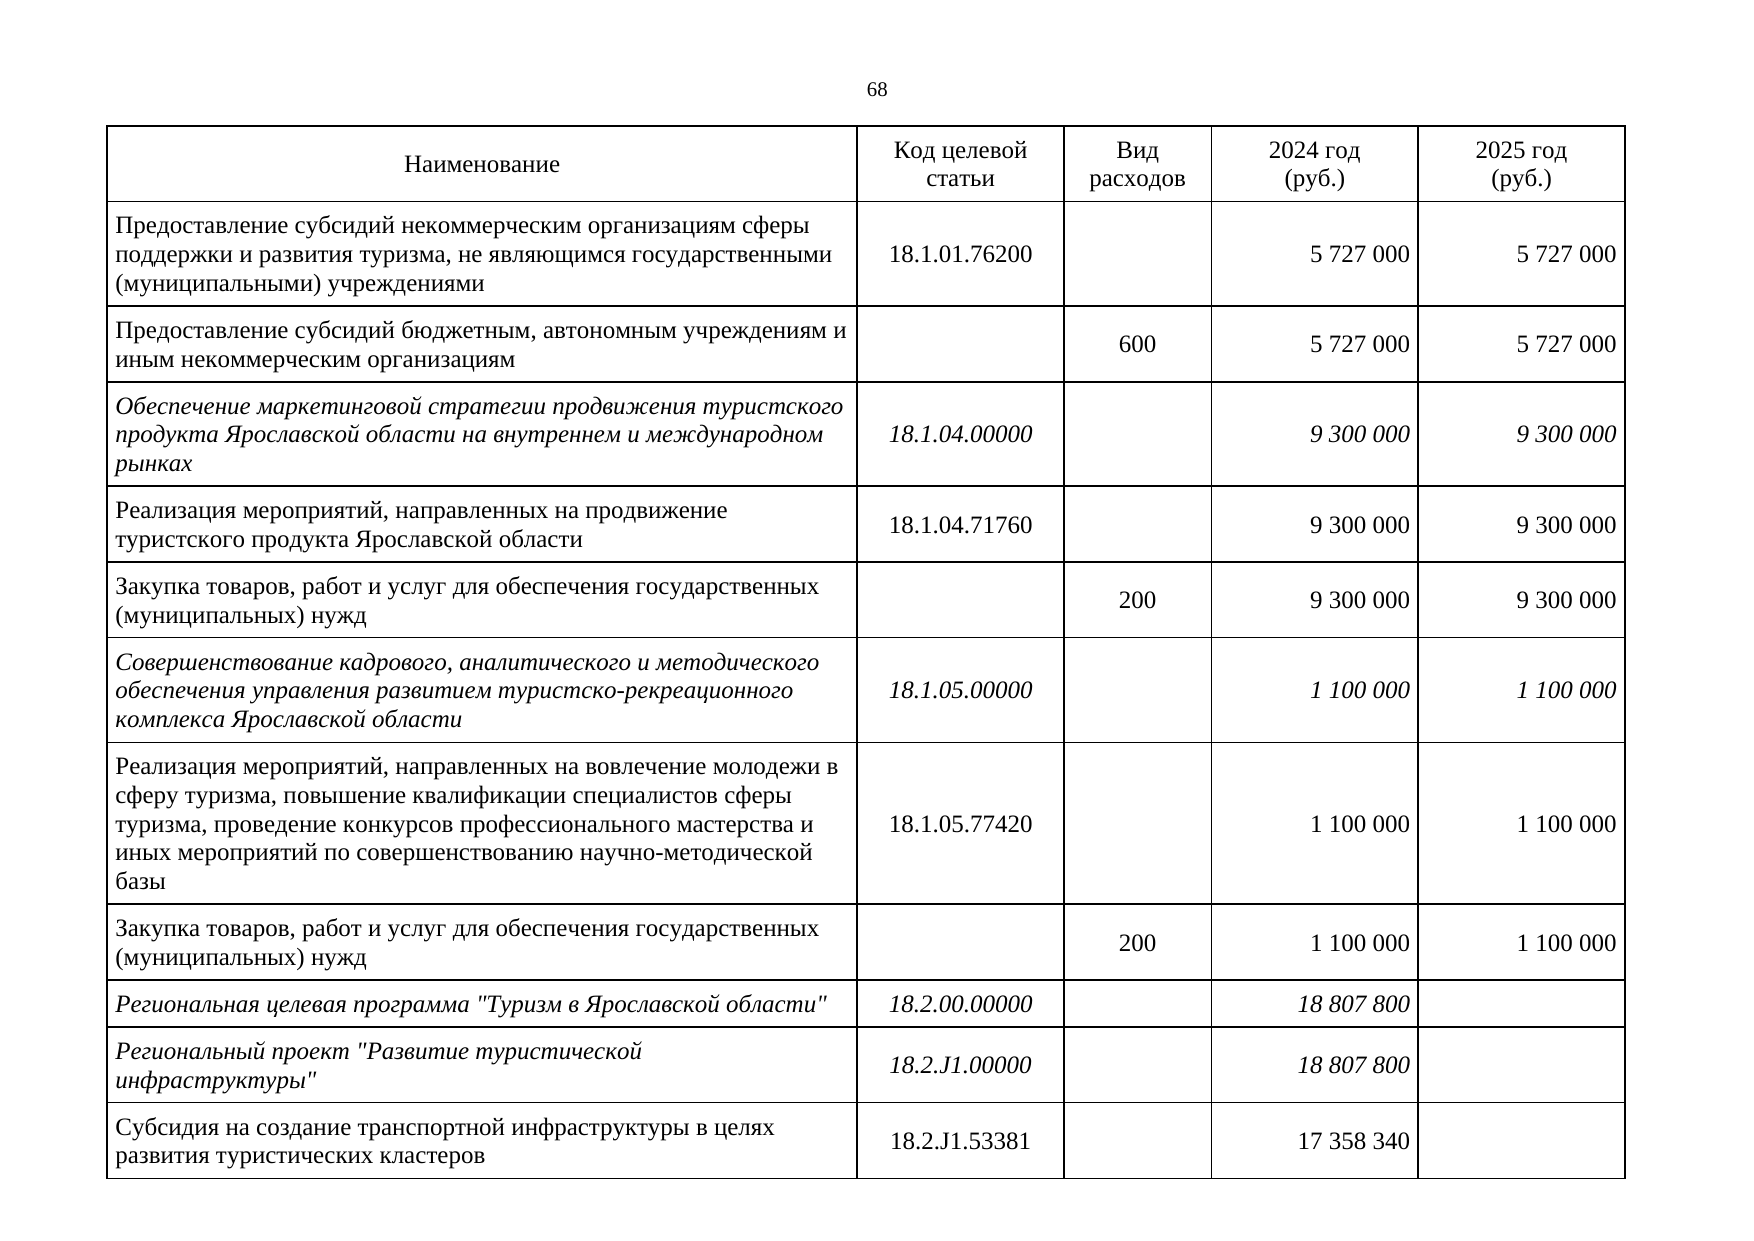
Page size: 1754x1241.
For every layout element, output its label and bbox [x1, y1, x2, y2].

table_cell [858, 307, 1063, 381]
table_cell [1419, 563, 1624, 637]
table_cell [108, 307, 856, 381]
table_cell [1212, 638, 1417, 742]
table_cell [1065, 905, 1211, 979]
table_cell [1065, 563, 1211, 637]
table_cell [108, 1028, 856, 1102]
table_header [1419, 127, 1624, 201]
table_header [1212, 127, 1417, 201]
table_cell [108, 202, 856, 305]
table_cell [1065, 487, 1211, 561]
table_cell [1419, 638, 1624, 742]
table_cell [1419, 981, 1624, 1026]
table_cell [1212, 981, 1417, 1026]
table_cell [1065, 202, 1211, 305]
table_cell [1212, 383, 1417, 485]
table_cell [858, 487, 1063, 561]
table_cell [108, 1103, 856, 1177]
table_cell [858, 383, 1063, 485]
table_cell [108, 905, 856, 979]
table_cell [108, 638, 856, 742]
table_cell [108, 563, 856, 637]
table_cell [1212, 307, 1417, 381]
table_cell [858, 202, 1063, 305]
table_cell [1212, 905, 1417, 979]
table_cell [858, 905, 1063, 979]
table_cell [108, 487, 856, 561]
table_header [1065, 127, 1211, 201]
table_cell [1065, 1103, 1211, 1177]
table_header [858, 127, 1063, 201]
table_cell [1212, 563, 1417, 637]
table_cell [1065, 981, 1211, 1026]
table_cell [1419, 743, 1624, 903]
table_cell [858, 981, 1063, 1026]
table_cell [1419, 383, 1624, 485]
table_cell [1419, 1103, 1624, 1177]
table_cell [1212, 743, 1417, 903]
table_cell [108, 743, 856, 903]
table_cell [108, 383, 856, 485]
table_header [108, 127, 856, 201]
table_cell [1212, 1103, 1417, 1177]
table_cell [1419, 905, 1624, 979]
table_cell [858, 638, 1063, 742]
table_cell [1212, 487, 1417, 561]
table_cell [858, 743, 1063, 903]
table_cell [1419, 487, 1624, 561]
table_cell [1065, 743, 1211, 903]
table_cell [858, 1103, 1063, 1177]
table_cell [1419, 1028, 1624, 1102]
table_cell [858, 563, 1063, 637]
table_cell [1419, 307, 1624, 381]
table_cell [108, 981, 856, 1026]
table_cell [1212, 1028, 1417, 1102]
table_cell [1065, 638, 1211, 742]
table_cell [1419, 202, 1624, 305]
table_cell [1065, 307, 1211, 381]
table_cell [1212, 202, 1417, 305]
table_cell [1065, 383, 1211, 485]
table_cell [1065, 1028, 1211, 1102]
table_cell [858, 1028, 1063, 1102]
